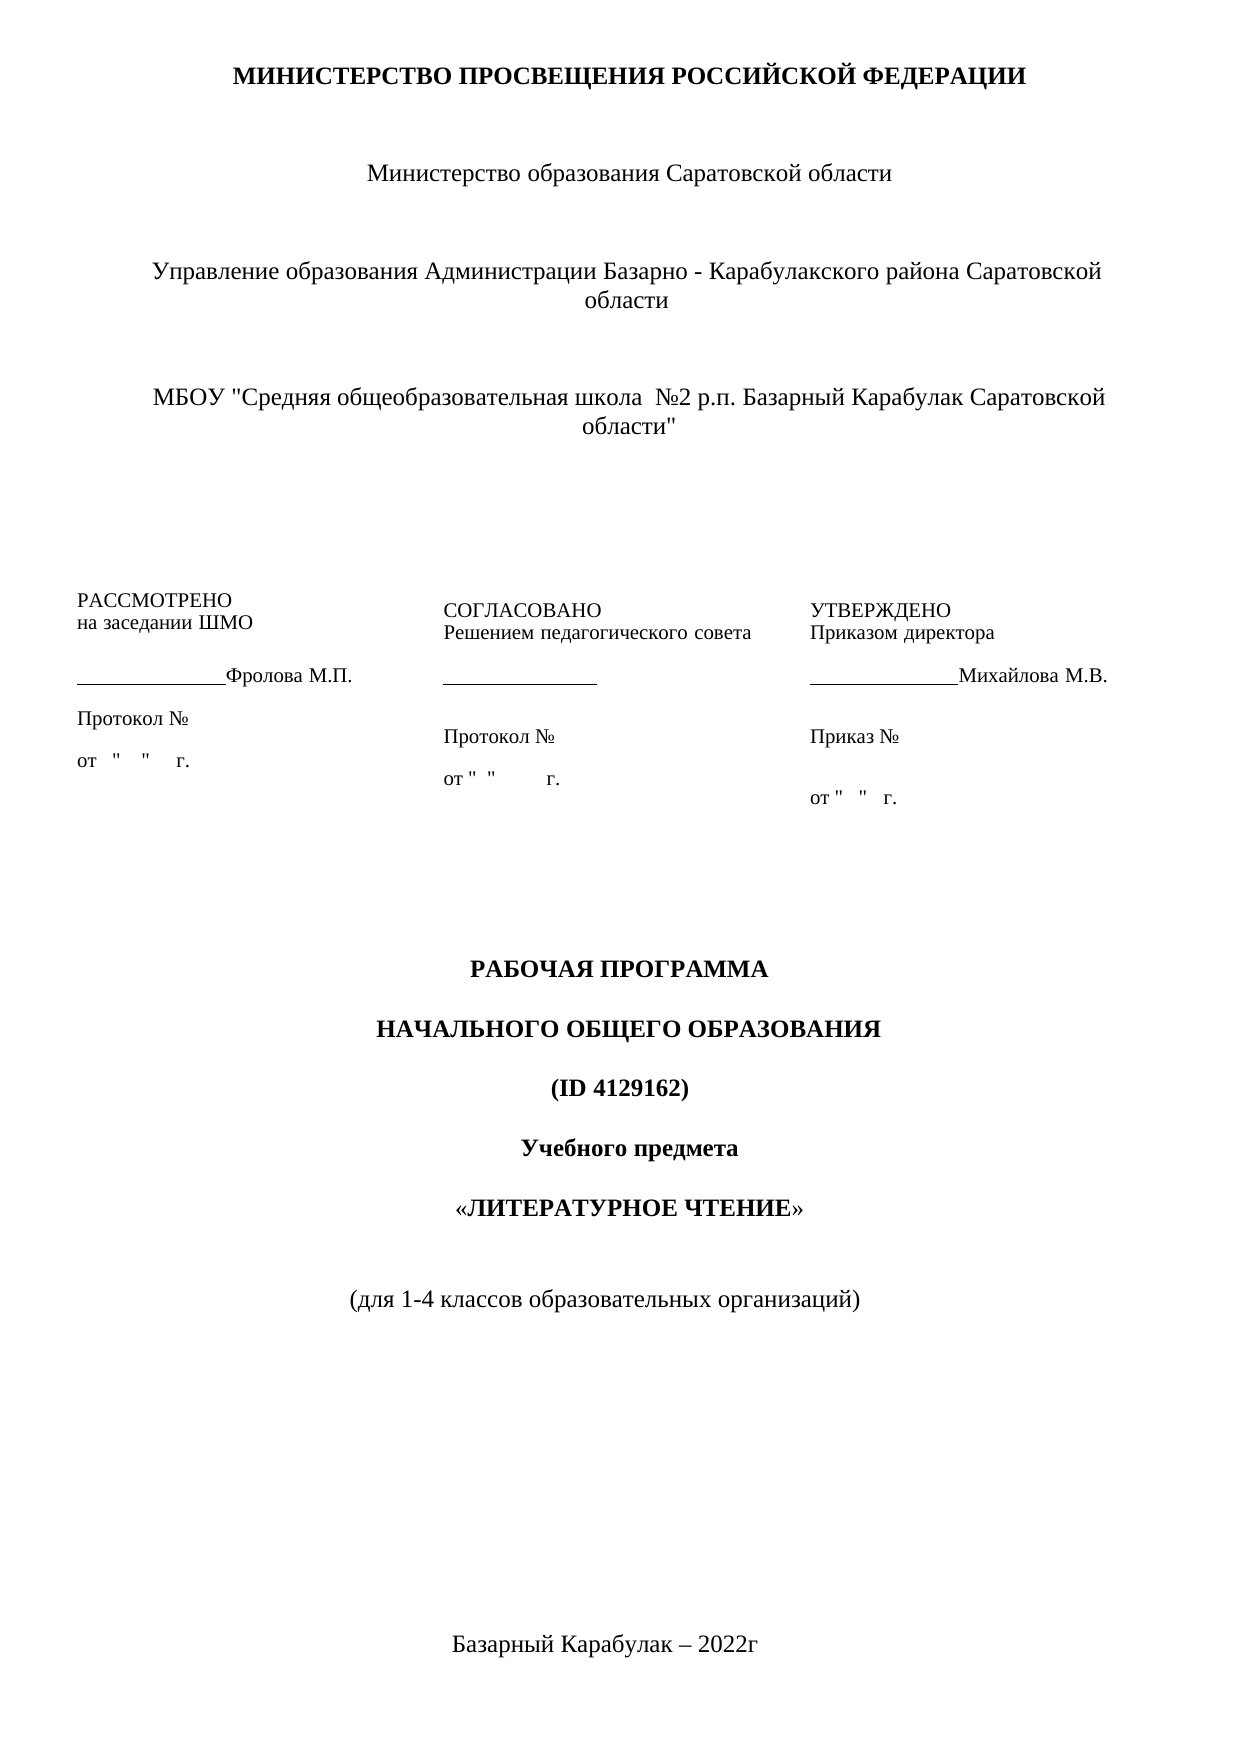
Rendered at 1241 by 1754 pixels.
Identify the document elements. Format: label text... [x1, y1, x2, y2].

text МБОУ "Средняя общеобразовательная школа №2 р.п. Базарный Карабулак Саратовской области" [107, 382, 1151, 440]
text (ID 4129162) [93, 1073, 1146, 1102]
text Фролова М.П. Михайлова М.В. [77, 663, 1184, 687]
text на заседании ШМО [77, 612, 259, 634]
text от " " г. [810, 785, 902, 809]
text Базарный Карабулак – 2022г [58, 1629, 1151, 1658]
text «ЛИТЕРАТУРНОЕ ЧТЕНИЕ» [107, 1193, 1152, 1222]
text Управление образования Администрации Базарно - Карабулакского района Саратовской области [107, 256, 1146, 313]
text СОГЛАСОВАНО [443, 599, 759, 622]
text Министерство образования Саратовской области [107, 158, 1152, 187]
text (для 1-4 классов образовательных организаций) [58, 1284, 1151, 1313]
text Протокол № от " " г. [77, 705, 195, 772]
subtitle Учебного предмета [107, 1133, 1152, 1162]
text Приказом директора [810, 622, 1184, 644]
text Приказ № [810, 724, 902, 748]
text РАССМОТРЕНО [77, 589, 259, 612]
subtitle МИНИСТЕРСТВО ПРОСВЕЩЕНИЯ РОССИЙСКОЙ ФЕДЕРАЦИИ [107, 61, 1152, 90]
text Протокол № от " " г. [443, 724, 561, 790]
text УТВЕРЖДЕНО [810, 599, 1184, 622]
text Решением педагогического совета [443, 622, 759, 644]
subtitle РАБОЧАЯ ПРОГРАММА НАЧАЛЬНОГО ОБЩЕГО ОБРАЗОВАНИЯ [376, 954, 951, 1042]
